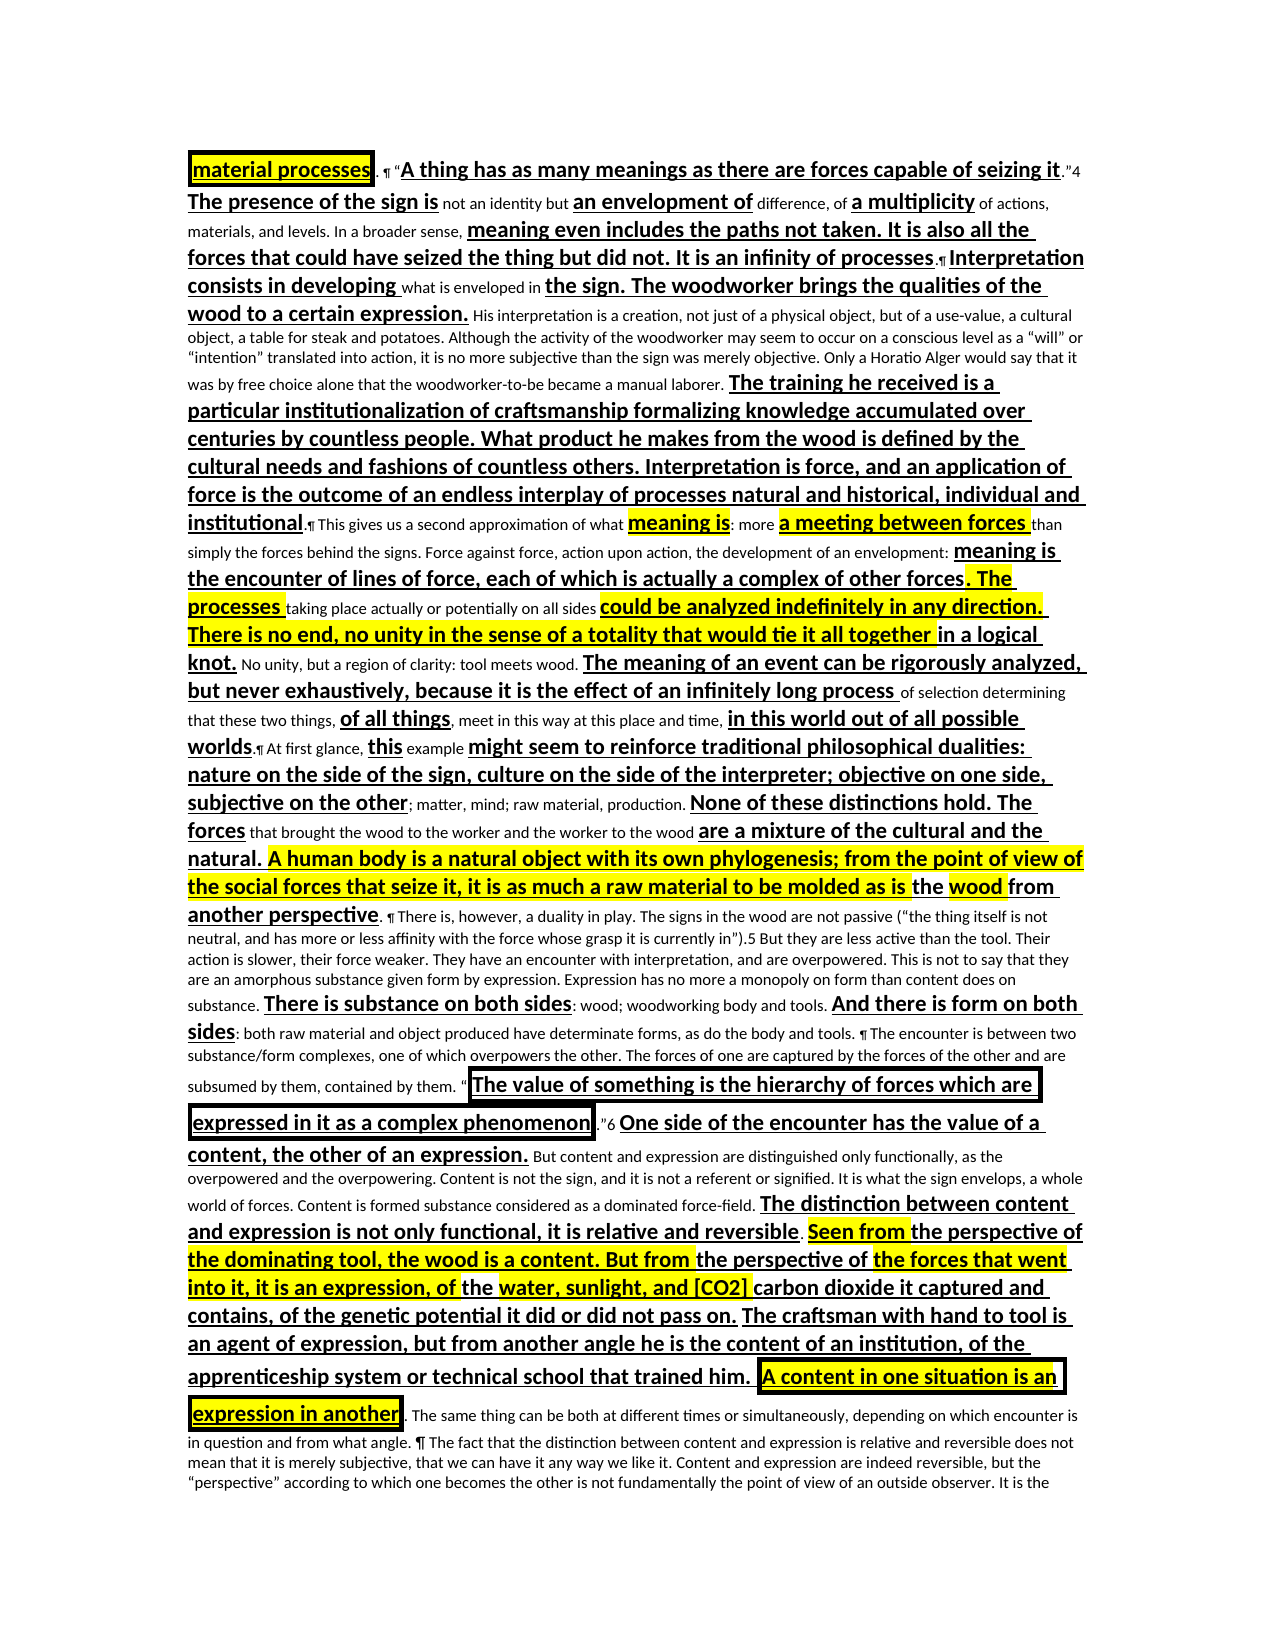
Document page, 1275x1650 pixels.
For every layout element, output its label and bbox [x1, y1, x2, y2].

text [187, 150, 1087, 1493]
